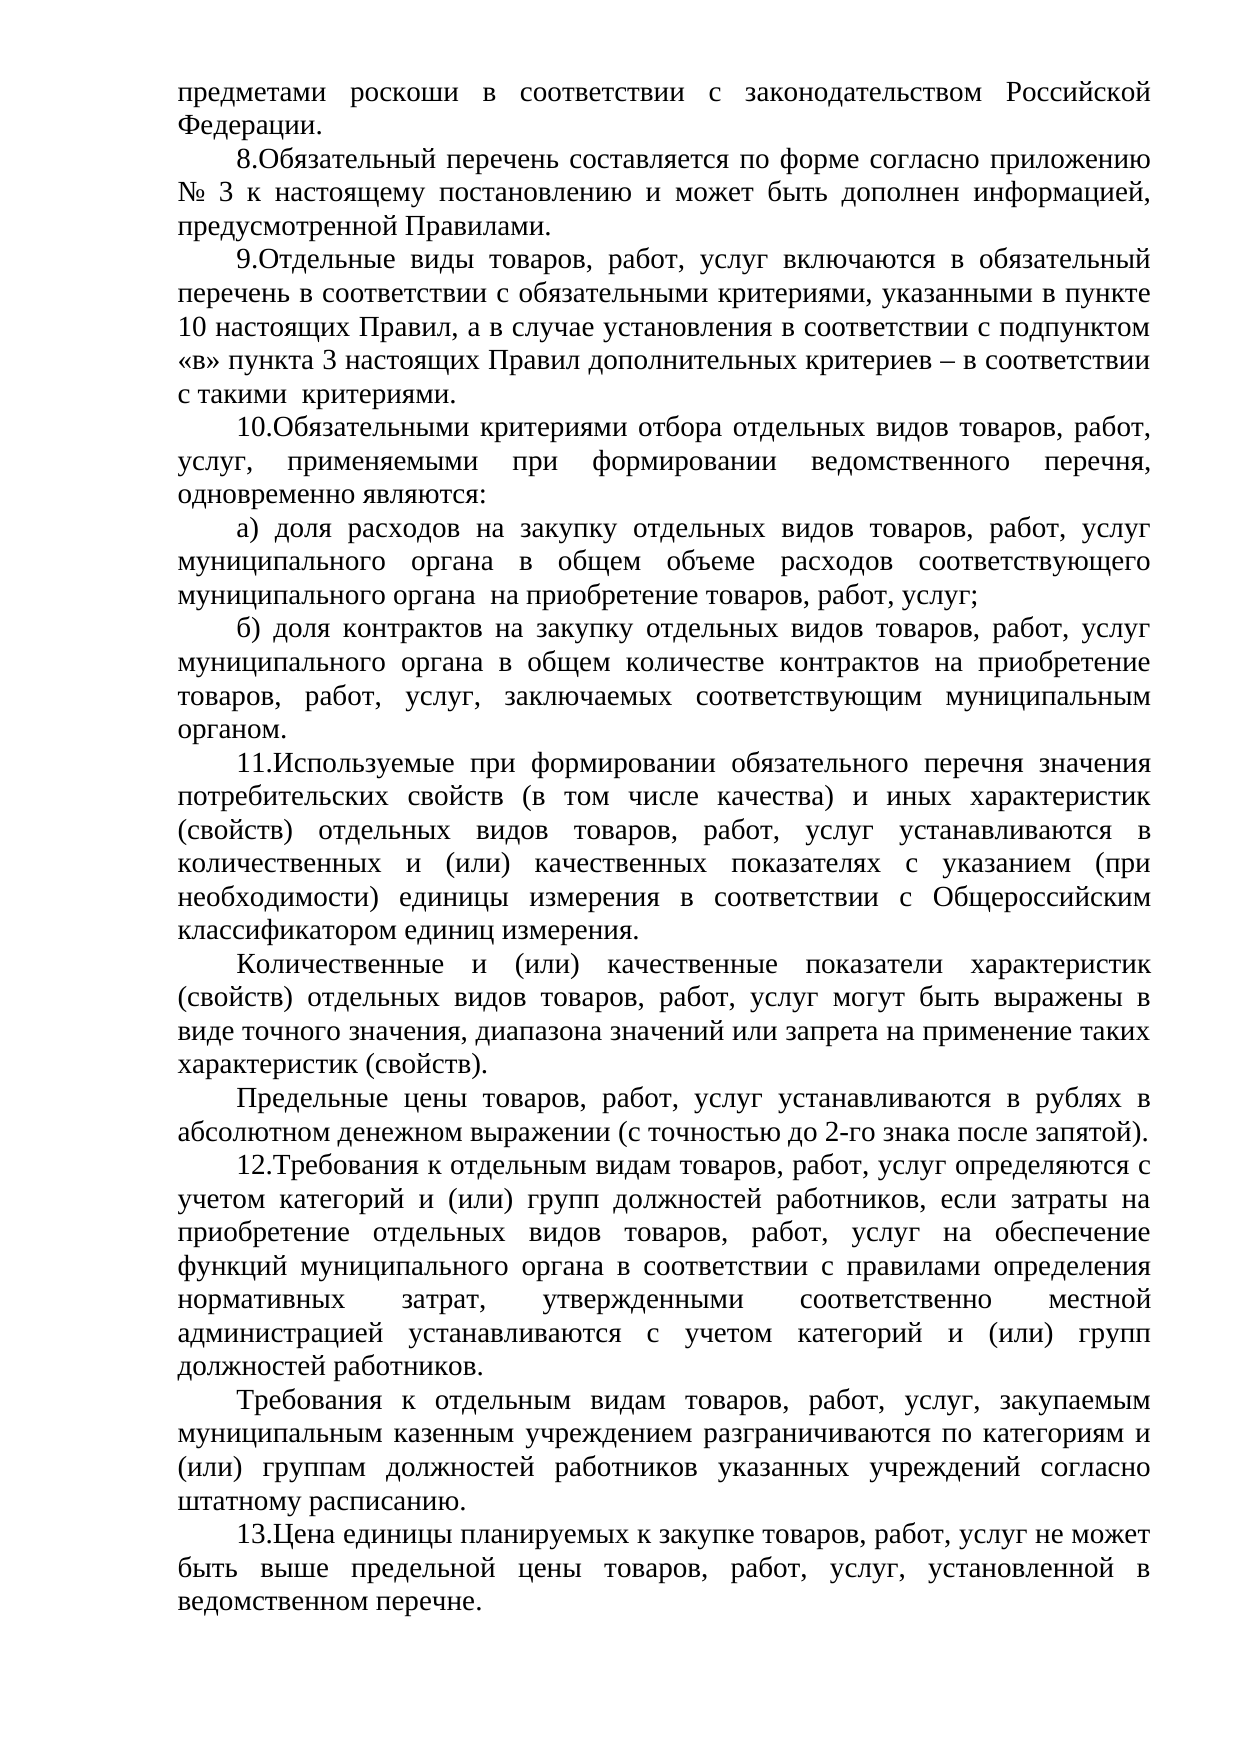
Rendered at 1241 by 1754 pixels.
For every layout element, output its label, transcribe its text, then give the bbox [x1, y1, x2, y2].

text Количественные и (или) качественные показатели характеристик (свойств) отдельных видов товаров, работ, услуг могут быть выражены в виде точного значения, диапазона значений или запрета на применение таких характеристик (свойств). [177, 946, 1152, 1080]
text 12.Требования к отдельным видам товаров, работ, услуг определяются с учетом категорий и (или) групп должностей работников, если затраты на приобретение отдельных видов товаров, работ, услуг на обеспечение функций муниципального органа в соответствии с правилами определения нормативных затрат, утвержденными соответственно местной администрацией устанавливаются с учетом категорий и (или) групп должностей работников. [177, 1147, 1152, 1382]
text а) доля расходов на закупку отдельных видов товаров, работ, услуг муниципального органа в общем объеме расходов соответствующего муниципального органа на приобретение товаров, работ, услуг; [177, 510, 1152, 611]
text Предельные цены товаров, работ, услуг устанавливаются в рублях в абсолютном денежном выражении (с точностью до 2-го знака после запятой). [177, 1080, 1152, 1147]
text б) доля контрактов на закупку отдельных видов товаров, работ, услуг муниципального органа в общем количестве контрактов на приобретение товаров, работ, услуг, заключаемых соответствующим муниципальным органом. [177, 611, 1152, 745]
text 11.Используемые при формировании обязательного перечня значения потребительских свойств (в том числе качества) и иных характеристик (свойств) отдельных видов товаров, работ, услуг устанавливаются в количественных и (или) качественных показателях с указанием (при необходимости) единицы измерения в соответствии с Общероссийским классификатором единиц измерения. [177, 745, 1152, 946]
text 10.Обязательными критериями отбора отдельных видов товаров, работ, услуг, применяемыми при формировании ведомственного перечня, одновременно являются: [177, 409, 1152, 510]
text 8.Обязательный перечень составляется по форме согласно приложению № 3 к настоящему постановлению и может быть дополнен информацией, предусмотренной Правилами. [177, 141, 1152, 242]
text 13.Цена единицы планируемых к закупке товаров, работ, услуг не может быть выше предельной цены товаров, работ, услуг, установленной в ведомственном перечне. [177, 1516, 1152, 1617]
text 9.Отдельные виды товаров, работ, услуг включаются в обязательный перечень в соответствии с обязательными критериями, указанными в пункте 10 настоящих Правил, а в случае установления в соответствии с подпунктом «в» пункта 3 настоящих Правил дополнительных критериев – в соответствии с такими критериями. [177, 242, 1152, 409]
text Требования к отдельным видам товаров, работ, услуг, закупаемым муниципальным казенным учреждением разграничиваются по категориям и (или) группам должностей работников указанных учреждений согласно штатному расписанию. [177, 1382, 1152, 1516]
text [177, 74, 1152, 141]
